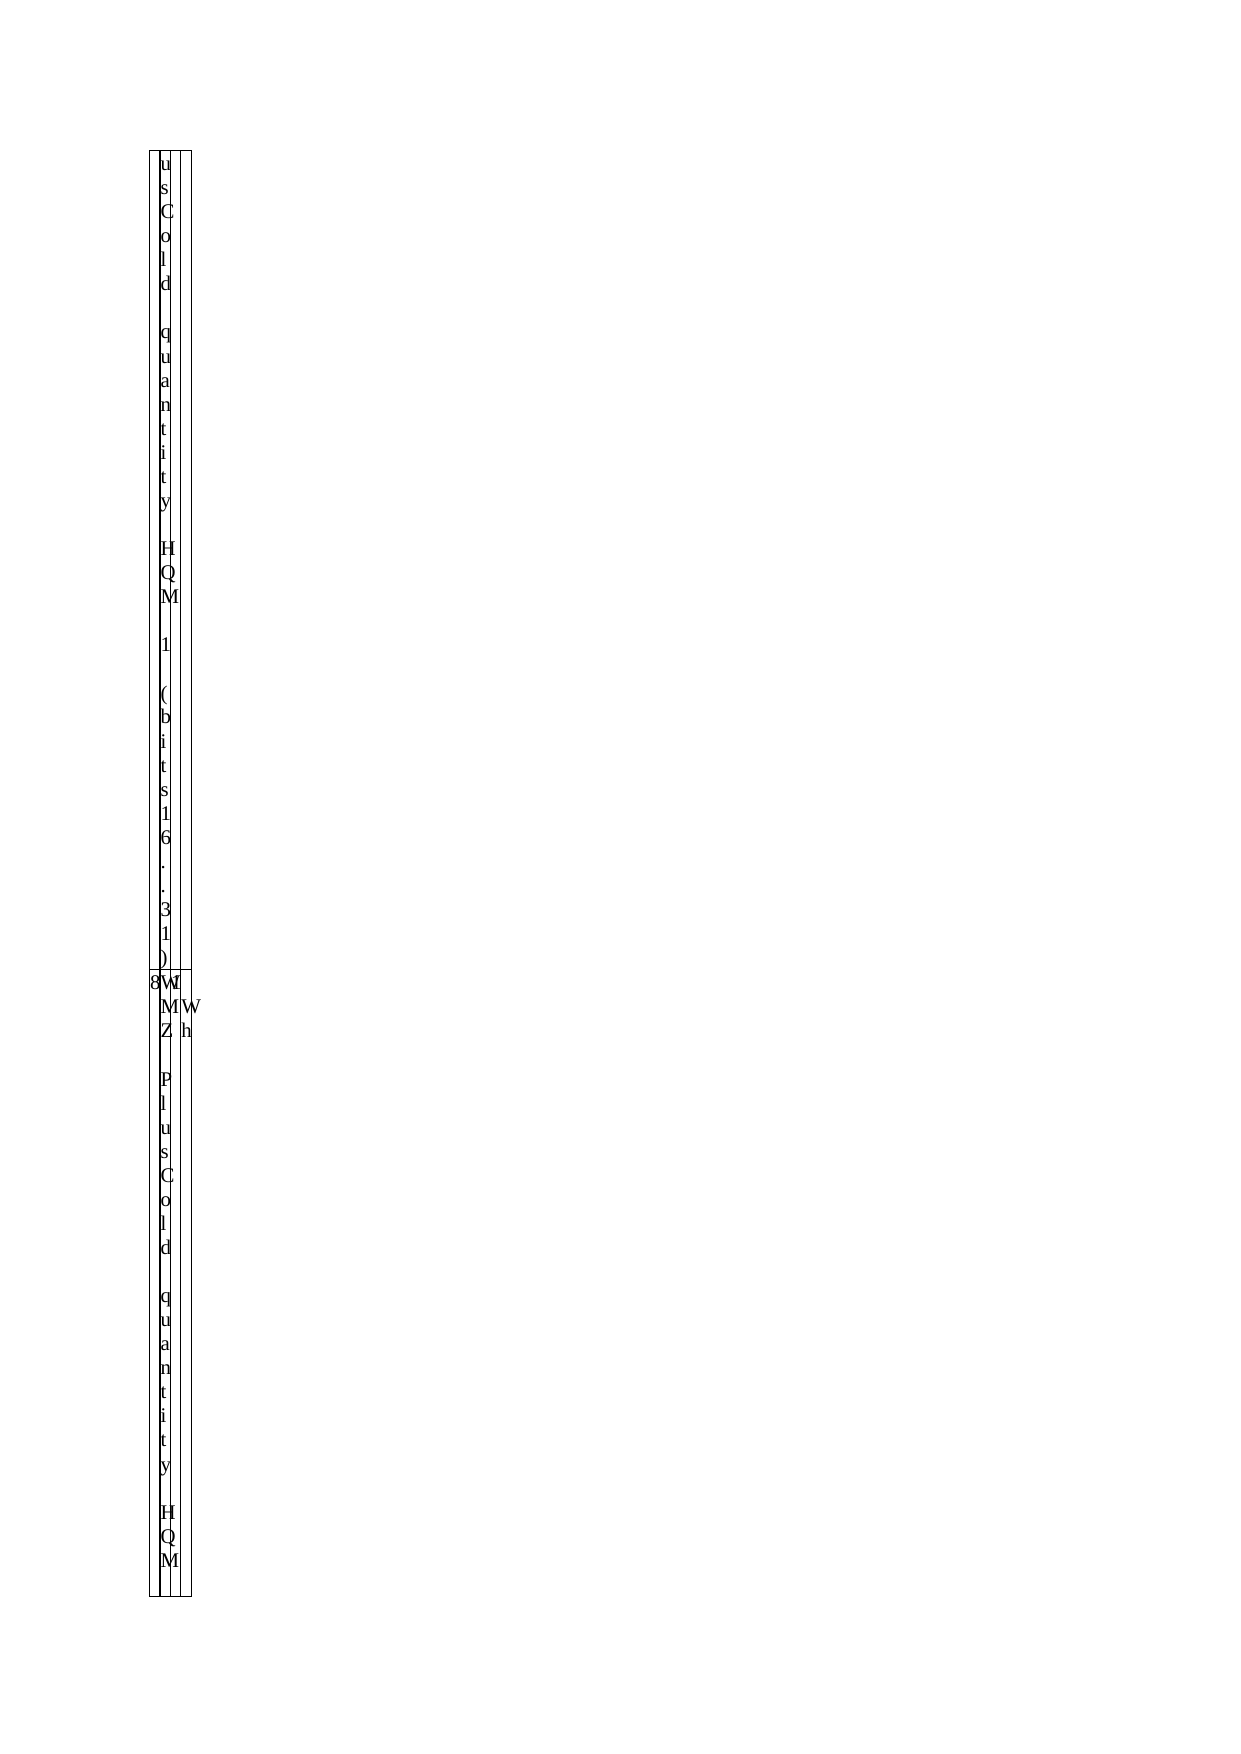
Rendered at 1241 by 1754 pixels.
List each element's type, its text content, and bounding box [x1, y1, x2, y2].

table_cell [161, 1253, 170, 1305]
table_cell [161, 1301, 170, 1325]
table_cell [161, 1324, 170, 1512]
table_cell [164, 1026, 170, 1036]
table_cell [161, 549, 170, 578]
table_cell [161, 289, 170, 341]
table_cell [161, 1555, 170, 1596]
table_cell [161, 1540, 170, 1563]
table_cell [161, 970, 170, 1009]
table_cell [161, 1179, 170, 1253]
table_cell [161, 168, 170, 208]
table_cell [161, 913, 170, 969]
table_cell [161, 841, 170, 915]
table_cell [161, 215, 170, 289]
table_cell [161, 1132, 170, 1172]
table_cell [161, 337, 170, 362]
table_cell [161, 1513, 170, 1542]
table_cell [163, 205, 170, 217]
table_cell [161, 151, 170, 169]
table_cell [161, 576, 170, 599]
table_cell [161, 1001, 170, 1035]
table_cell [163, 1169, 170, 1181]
